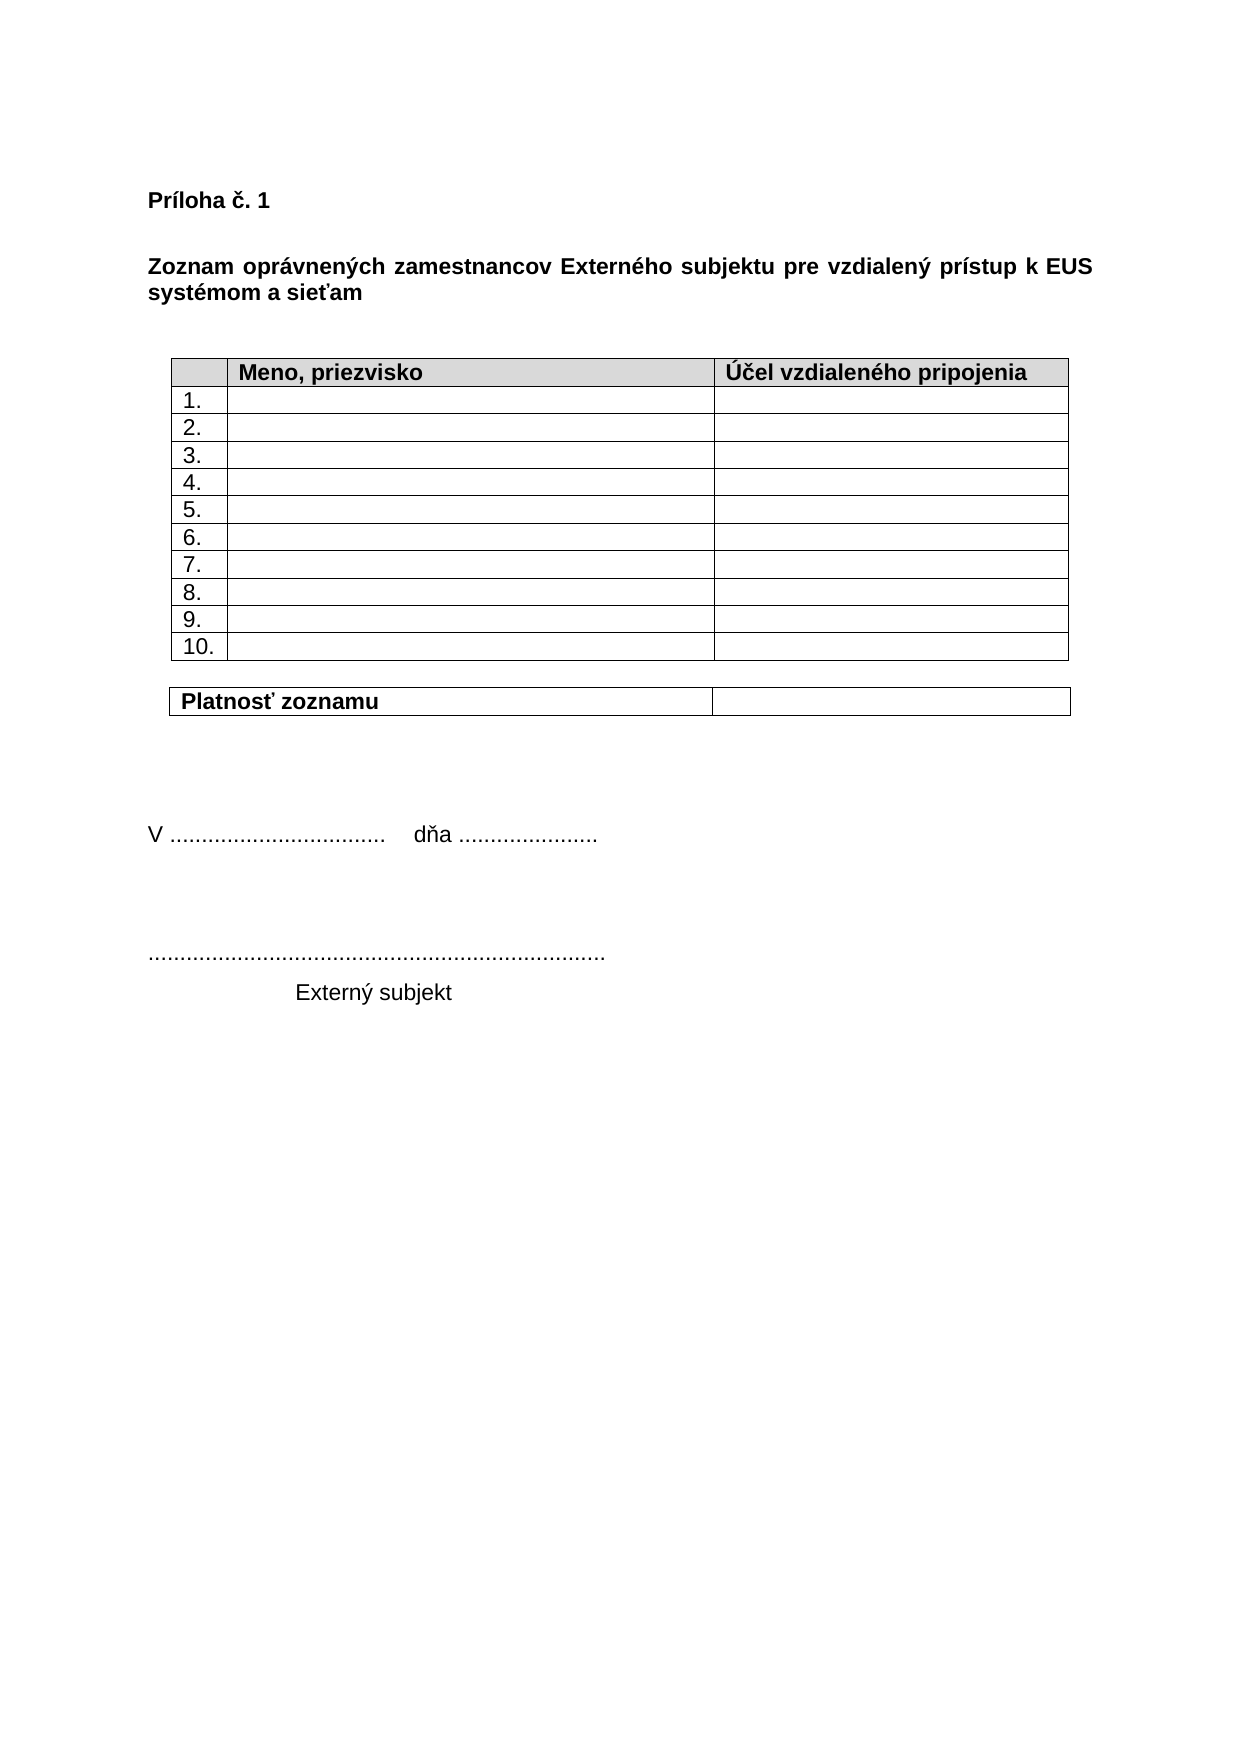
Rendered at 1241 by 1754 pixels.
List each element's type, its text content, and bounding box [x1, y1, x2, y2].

table_cell [228, 633, 714, 660]
table_cell [228, 414, 714, 441]
table_cell [715, 442, 1068, 468]
table_cell [715, 524, 1068, 550]
table_cell [228, 469, 714, 495]
table_cell [715, 469, 1068, 495]
table_cell 3. [172, 442, 227, 468]
table_cell 10. [172, 633, 227, 660]
text Príloha č. 1 [148, 187, 1093, 213]
text Zoznam oprávnených zamestnancov Externého subjektu pre vzdialený prístup k EUS systémom a sieťam [148, 253, 1093, 306]
text V .................................. dňa ...................... [148, 821, 1093, 847]
table_cell [228, 496, 714, 523]
table_cell [715, 496, 1068, 523]
table_cell 5. [172, 496, 227, 523]
table_cell 2. [172, 414, 227, 441]
table_cell [715, 551, 1068, 577]
table_cell 4. [172, 469, 227, 495]
text ........................................................................ [148, 939, 1093, 966]
table_header Meno, priezvisko [228, 359, 714, 386]
table_cell 1. [172, 387, 227, 413]
table_header Účel vzdialeného pripojenia [715, 359, 1068, 386]
table_cell [715, 606, 1068, 632]
table_cell [228, 579, 714, 605]
table_cell [228, 606, 714, 632]
table_cell [715, 633, 1068, 660]
table_cell 6. [172, 524, 227, 550]
table_cell [228, 551, 714, 577]
table_cell 7. [172, 551, 227, 577]
text Externý subjekt [148, 979, 1093, 1005]
table_cell [715, 414, 1068, 441]
table_header [713, 688, 1070, 714]
table_cell [228, 387, 714, 413]
table_cell [715, 387, 1068, 413]
table_header [172, 359, 227, 386]
table_cell 9. [172, 606, 227, 632]
table_cell [228, 442, 714, 468]
table_cell 8. [172, 579, 227, 605]
table_cell [715, 579, 1068, 605]
table_header Platnosť zoznamu [170, 688, 712, 714]
table_cell [228, 524, 714, 550]
